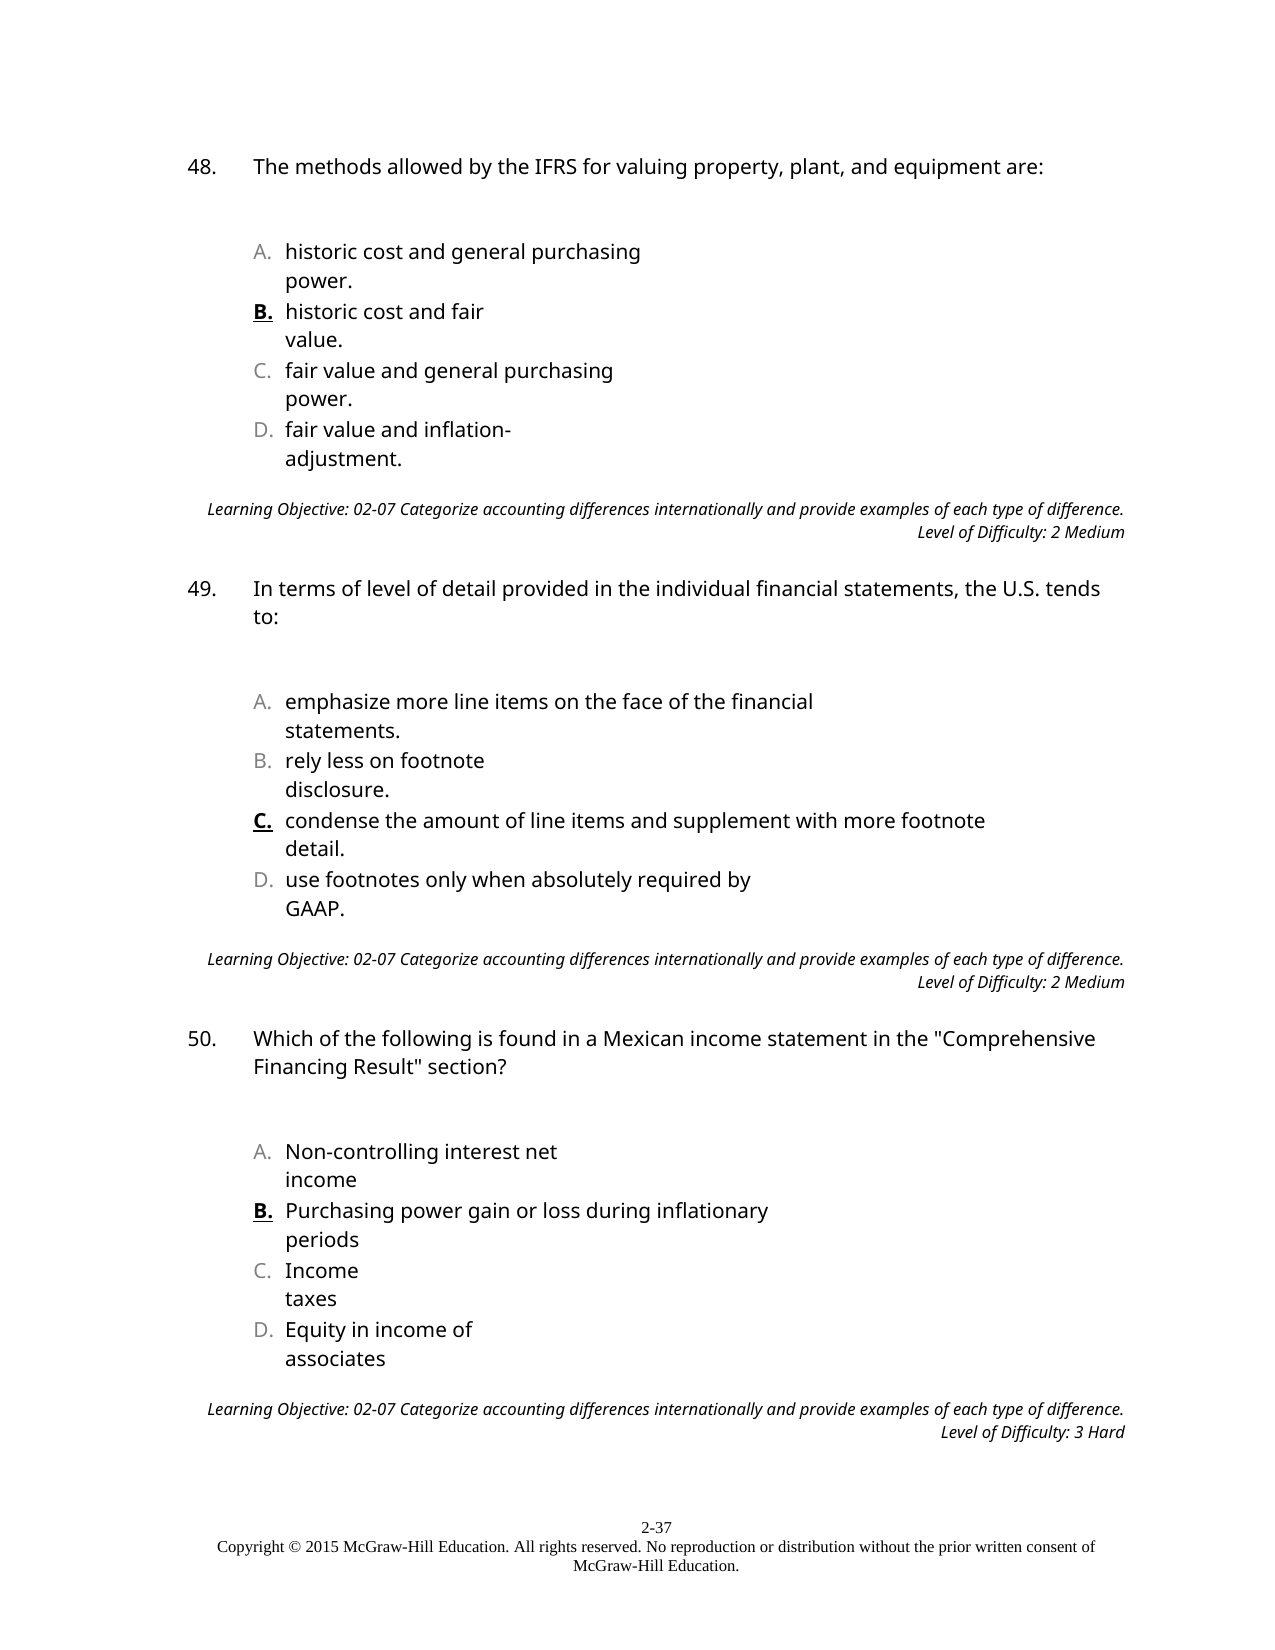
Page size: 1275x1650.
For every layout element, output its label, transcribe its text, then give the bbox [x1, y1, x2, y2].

table_header In terms of level of detail provided in the individual financial statements, the U.S. tends to: [253, 574, 1125, 922]
table_header Learning Objective: 02-07 Categorize accounting differences internationally and provide examples of each type of difference. Level of Difficulty: 3 Hard [188, 1398, 1125, 1471]
table_header Learning Objective: 02-07 Categorize accounting differences internationally and provide examples of each type of difference. Level of Difficulty: 2 Medium [188, 498, 1125, 571]
table_header 48. [188, 153, 253, 472]
table_header 49. [188, 574, 253, 922]
table_header The methods allowed by the IFRS for valuing property, plant, and equipment are: [253, 153, 1125, 472]
table_header 50. [188, 1024, 253, 1372]
table_header Learning Objective: 02-07 Categorize accounting differences internationally and provide examples of each type of difference. Level of Difficulty: 2 Medium [188, 948, 1125, 1021]
table_header Which of the following is found in a Mexican income statement in the "Comprehensive Financing Result" section? [253, 1024, 1125, 1372]
